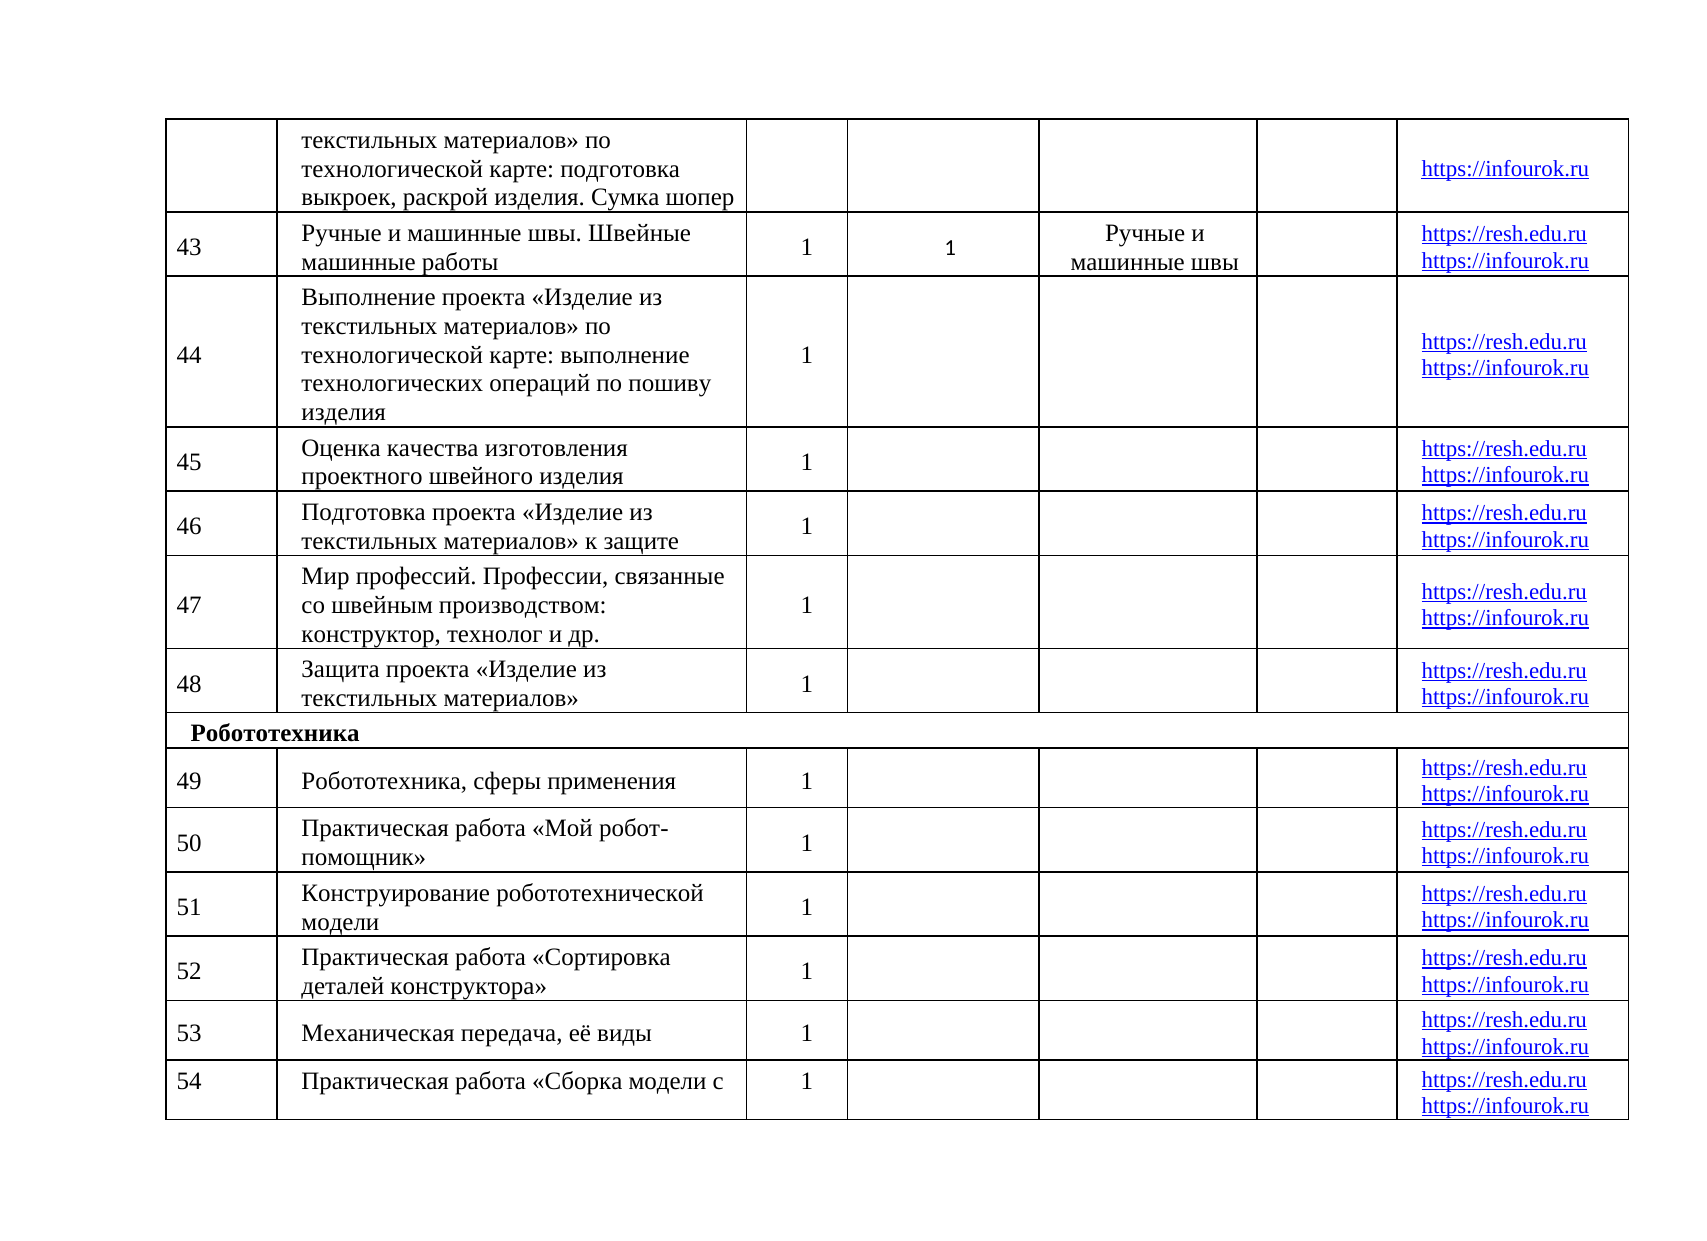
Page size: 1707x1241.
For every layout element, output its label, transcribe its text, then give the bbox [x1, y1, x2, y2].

table_cell 1 [747, 937, 847, 999]
table_cell [1258, 428, 1396, 490]
table_cell [848, 277, 1038, 426]
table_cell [278, 1061, 746, 1118]
table_cell [1040, 873, 1256, 935]
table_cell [1398, 120, 1628, 211]
table_cell [848, 937, 1038, 999]
table_cell [1258, 649, 1396, 712]
table_cell 1 [747, 1001, 847, 1059]
table_cell Выполнение проекта «Изделие из текстильных материалов» по технологической карте: выполнение технологических операций по пошиву изделия [278, 277, 746, 426]
table_cell [1258, 1061, 1396, 1118]
table_cell [848, 873, 1038, 935]
table_cell [1258, 937, 1396, 999]
table_cell https://resh.edu.ru https://infourok.ru [1398, 213, 1628, 275]
table_cell 51 [167, 873, 276, 935]
table_cell [1258, 556, 1396, 647]
table_cell [848, 808, 1038, 871]
table_cell [1040, 1061, 1256, 1118]
table_cell https://resh.edu.ru https://infourok.ru [1398, 556, 1628, 647]
table_cell [848, 556, 1038, 647]
table_cell 48 [167, 649, 276, 712]
table_cell 1 [747, 1061, 847, 1118]
table_cell [1040, 649, 1256, 712]
table_cell [848, 428, 1038, 490]
table_cell 1 [747, 808, 847, 871]
table_cell [1040, 428, 1256, 490]
table_cell Подготовка проекта «Изделие из текстильных материалов» к защите [278, 492, 746, 554]
table_cell 1 [747, 277, 847, 426]
table_cell Мир профессий. Профессии, связанные со швейным производством: конструктор, технолог и др. [278, 556, 746, 647]
table_cell Конструирование робототехнической модели [278, 873, 746, 935]
table_cell Практическая работа «Сортировка деталей конструктора» [278, 937, 746, 999]
table_cell 54 [167, 1061, 276, 1118]
table_cell 1 [747, 492, 847, 554]
table_cell [1040, 808, 1256, 871]
table_cell Ручные и машинные швы. Швейные машинные работы [278, 213, 746, 275]
table_cell 52 [167, 937, 276, 999]
table_cell Защита проекта «Изделие из текстильных материалов» [278, 649, 746, 712]
table_cell [848, 749, 1038, 807]
table_cell Робототехника, сферы применения [278, 749, 746, 807]
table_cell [1398, 1061, 1628, 1118]
table_cell https://resh.edu.ru https://infourok.ru [1398, 649, 1628, 712]
table_cell [1040, 492, 1256, 554]
table_cell 45 [167, 428, 276, 490]
table_cell 1 [747, 873, 847, 935]
table_cell https://resh.edu.ru https://infourok.ru [1398, 1001, 1628, 1059]
table_cell 42 [167, 120, 276, 211]
table_cell Механическая передача, её виды [278, 1001, 746, 1059]
table_cell 43 [167, 213, 276, 275]
table_cell 1 [747, 556, 847, 647]
table_cell [848, 1061, 1038, 1118]
table_cell [1258, 213, 1396, 275]
table_cell [1040, 937, 1256, 999]
table_cell [1040, 1001, 1256, 1059]
table_cell [1258, 120, 1396, 211]
table_cell [1258, 492, 1396, 554]
table_cell [1258, 1001, 1396, 1059]
table_cell Практическая работа «Мой робот-помощник» [278, 808, 746, 871]
table_cell 53 [167, 1001, 276, 1059]
table_cell [1040, 120, 1256, 211]
table_cell Оценка качества изготовления проектного швейного изделия [278, 428, 746, 490]
table_cell [1258, 808, 1396, 871]
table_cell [278, 120, 746, 211]
table_cell [1040, 556, 1256, 647]
table_cell 1 [747, 428, 847, 490]
table_cell 50 [167, 808, 276, 871]
table_cell [848, 649, 1038, 712]
table_cell https://resh.edu.ru https://infourok.ru [1398, 749, 1628, 807]
table_cell [848, 492, 1038, 554]
table_cell 1 [848, 213, 1038, 275]
table_cell https://resh.edu.ru https://infourok.ru [1398, 277, 1628, 426]
table_cell [1258, 277, 1396, 426]
table_cell https://resh.edu.ru https://infourok.ru [1398, 492, 1628, 554]
table_cell 46 [167, 492, 276, 554]
table_cell 44 [167, 277, 276, 426]
table_cell [1040, 749, 1256, 807]
table_cell 1 [747, 649, 847, 712]
table_cell 47 [167, 556, 276, 647]
table_cell [848, 1001, 1038, 1059]
table_cell 1 [747, 749, 847, 807]
table_cell [1040, 277, 1256, 426]
table_cell 49 [167, 749, 276, 807]
table_cell https://resh.edu.ru https://infourok.ru [1398, 873, 1628, 935]
table_cell [1258, 873, 1396, 935]
table_cell https://resh.edu.ru https://infourok.ru [1398, 808, 1628, 871]
table_cell 1 [747, 120, 847, 211]
table_cell Робототехника [167, 713, 1628, 747]
table_cell https://resh.edu.ru https://infourok.ru [1398, 937, 1628, 999]
table_cell https://resh.edu.ru https://infourok.ru [1398, 428, 1628, 490]
table_cell [848, 120, 1038, 211]
table_cell [1258, 749, 1396, 807]
table_cell Ручные и машинные швы [1040, 213, 1256, 275]
table_cell 1 [747, 213, 847, 275]
